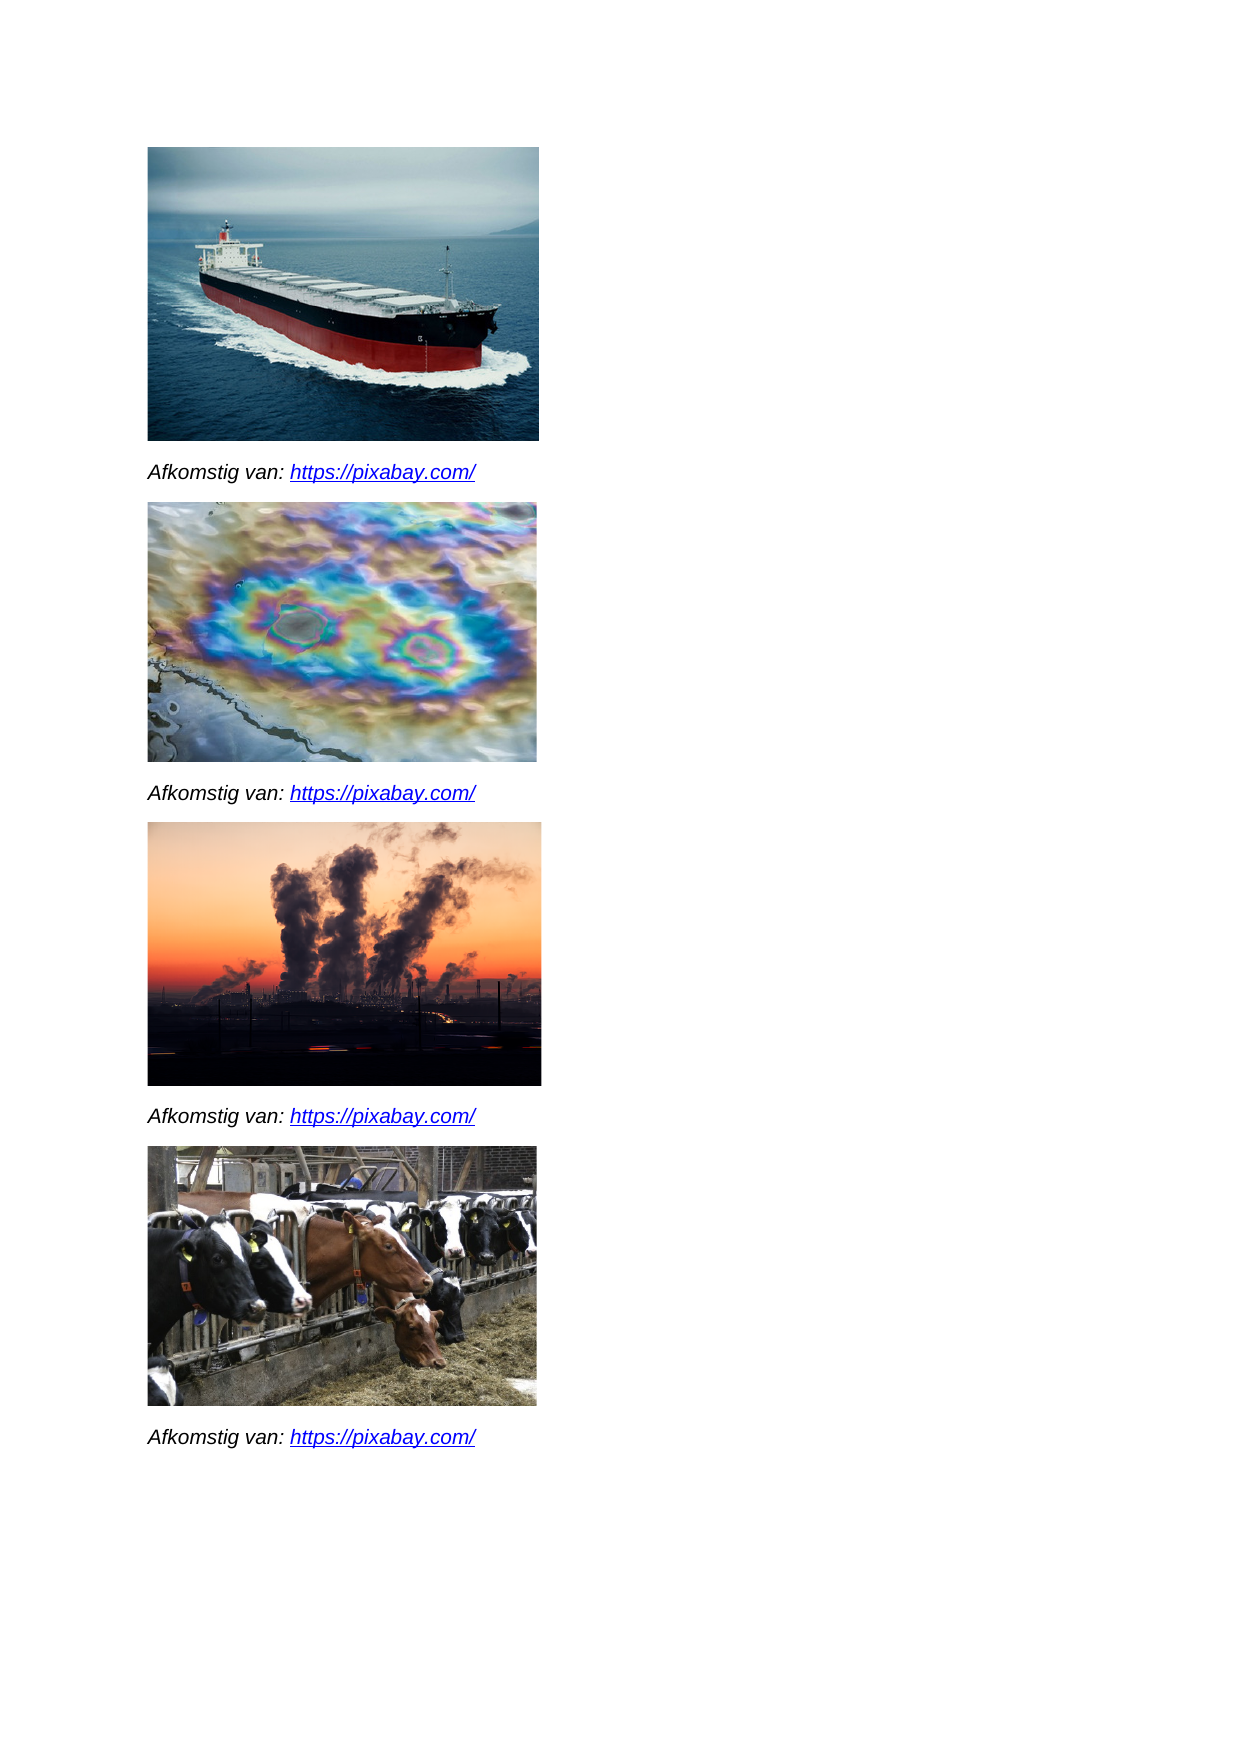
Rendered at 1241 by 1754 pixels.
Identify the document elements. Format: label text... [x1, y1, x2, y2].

text Afkomstig van: https://pixabay.com/ [148, 1104, 1093, 1128]
picture [147, 1146, 537, 1406]
picture [147, 822, 542, 1086]
text Afkomstig van: https://pixabay.com/ [148, 780, 1093, 804]
picture [147, 502, 537, 762]
picture [147, 147, 539, 441]
text Afkomstig van: https://pixabay.com/ [148, 459, 1093, 483]
text Afkomstig van: https://pixabay.com/ [148, 1425, 1093, 1449]
